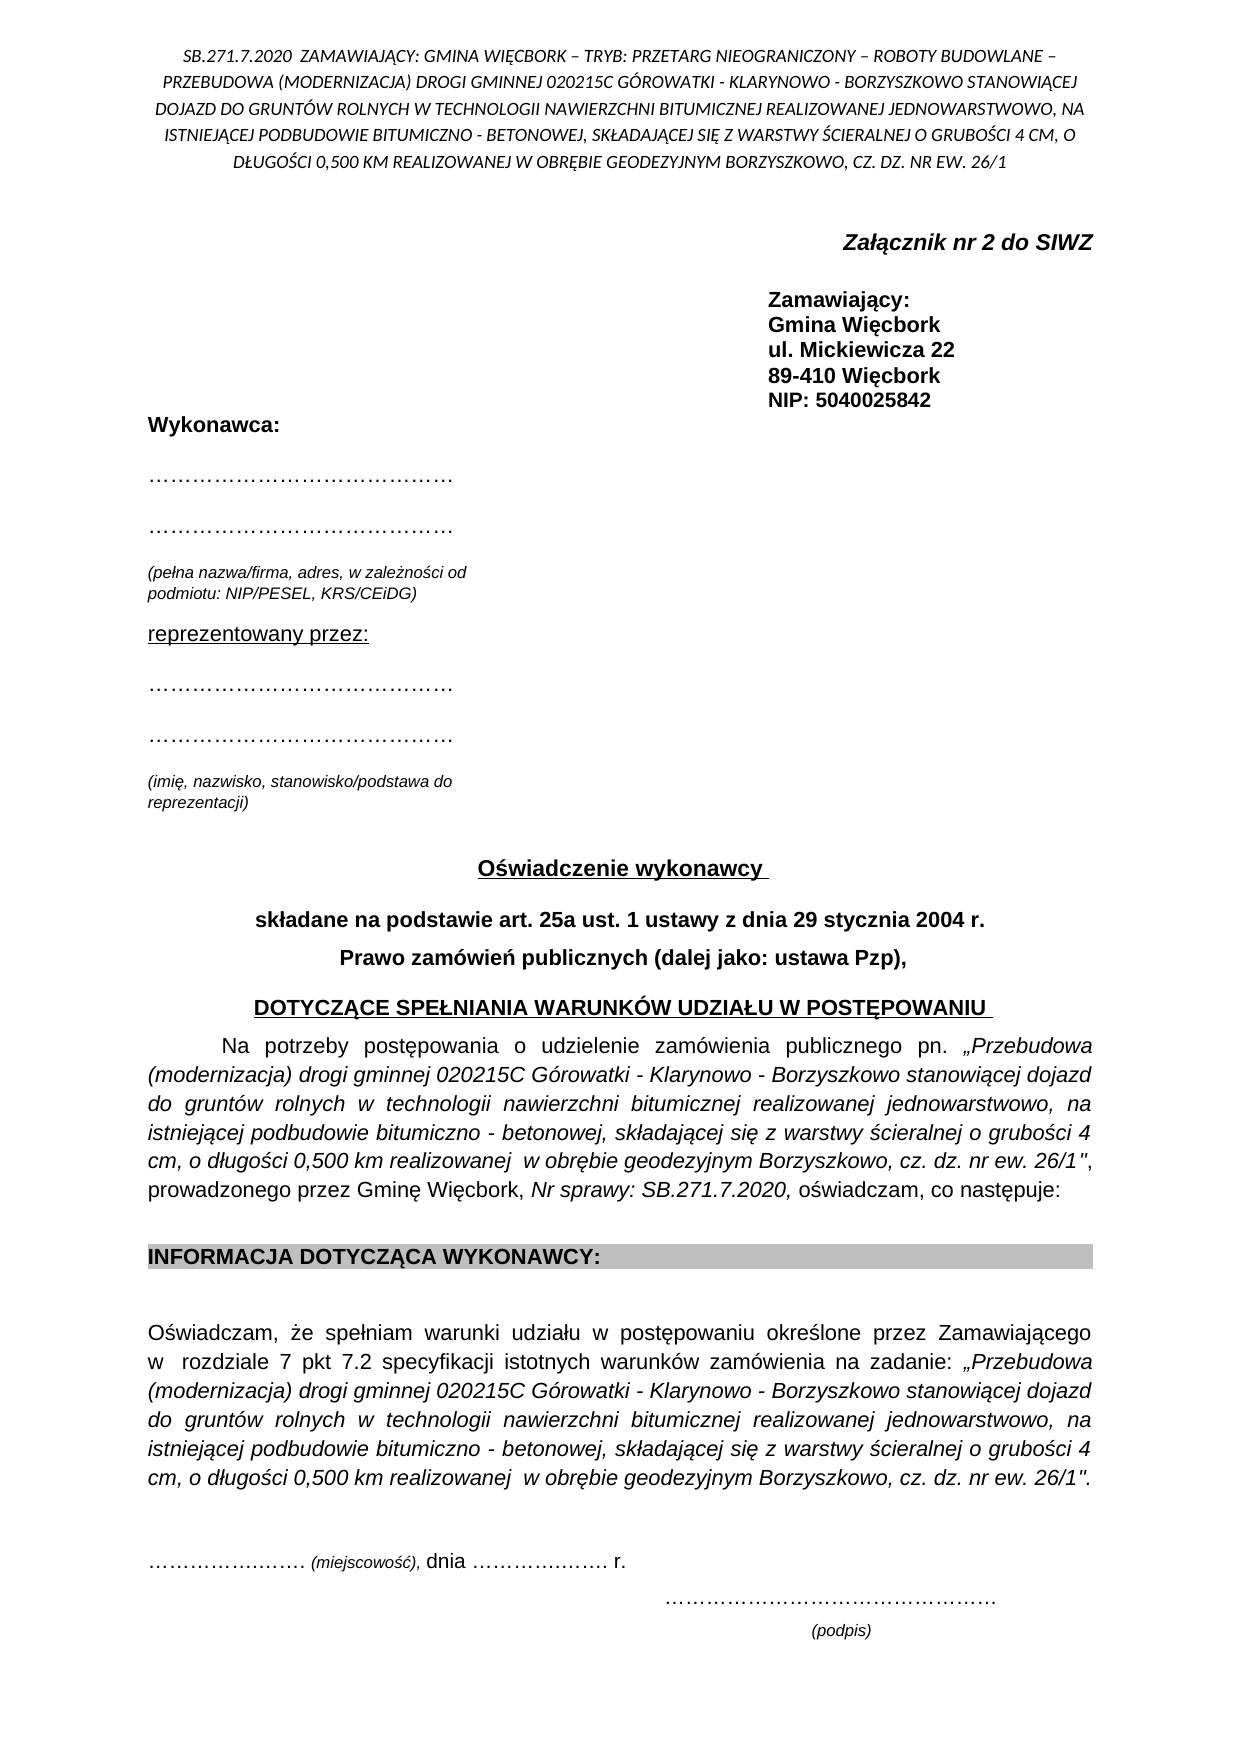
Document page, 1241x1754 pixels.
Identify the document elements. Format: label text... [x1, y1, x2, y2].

text składane na podstawie art. 25a ust. 1 ustawy z dnia 29 stycznia 2004 r. [148, 907, 1093, 932]
text (podpis) [738, 1620, 1093, 1639]
text Wykonawca: [148, 412, 1093, 437]
text Gmina Więcbork [768, 312, 1093, 337]
text …………….……. (miejscowość), dnia ………….……. r. [148, 1548, 1093, 1572]
text reprezentowany przez: [148, 621, 1093, 646]
text ………………………………………… [148, 1584, 1093, 1608]
text Na potrzeby postępowania o udzielenie zamówienia publicznego pn. „Przebudowa (modernizacja) drogi gminnej 020215C Górowatki - Klarynowo - Borzyszkowo stanowiącej dojazd do gruntów rolnych w technologii nawierzchni bitumicznej realizowanej jednowarstwowo, na istniejącej podbudowie bitumiczno - betonowej, składającej się z warstwy ścieralnej o grubości 4 cm, o długości 0,500 km realizowanej w obrębie geodezyjnym Borzyszkowo, cz. dz. nr ew. 26/1", prowadzonego przez Gminę Więcbork, Nr sprawy: SB.271.7.2020, oświadczam, co następuje: [148, 1033, 1093, 1203]
text (imię, nazwisko, stanowisko/podstawa do reprezentacji) [148, 772, 472, 812]
text Oświadczam, że spełniam warunki udziału w postępowaniu określone przez Zamawiającego w rozdziale 7 pkt 7.2 specyfikacji istotnych warunków zamówienia na zadanie: „Przebudowa (modernizacja) drogi gminnej 020215C Górowatki - Klarynowo - Borzyszkowo stanowiącej dojazd do gruntów rolnych w technologii nawierzchni bitumicznej realizowanej jednowarstwowo, na istniejącej podbudowie bitumiczno - betonowej, składającej się z warstwy ścieralnej o grubości 4 cm, o długości 0,500 km realizowanej w obrębie geodezyjnym Borzyszkowo, cz. dz. nr ew. 26/1". [148, 1320, 1093, 1490]
text (pełna nazwa/firma, adres, w zależności od podmiotu: NIP/PESEL, KRS/CEiDG) [148, 563, 472, 603]
text DOTYCZĄCE SPEŁNIANIA WARUNKÓW UDZIAŁU W POSTĘPOWANIU [148, 995, 1093, 1020]
text Prawo zamówień publicznych (dalej jako: ustawa Pzp), [148, 944, 1093, 970]
text ………………………………………………………………………… [148, 462, 472, 538]
text INFORMACJA DOTYCZĄCA WYKONAWCY: [148, 1244, 1093, 1269]
text Zamawiający: [694, 287, 1093, 312]
text 89-410 Więcbork [768, 363, 1093, 388]
text ………………………………………………………………………… [148, 671, 472, 747]
subtitle Załącznik nr 2 do SIWZ [148, 229, 1093, 256]
text Oświadczenie wykonawcy [148, 855, 1093, 881]
text ul. Mickiewicza 22 [768, 337, 1093, 363]
text NIP: 5040025842 [768, 388, 1093, 412]
